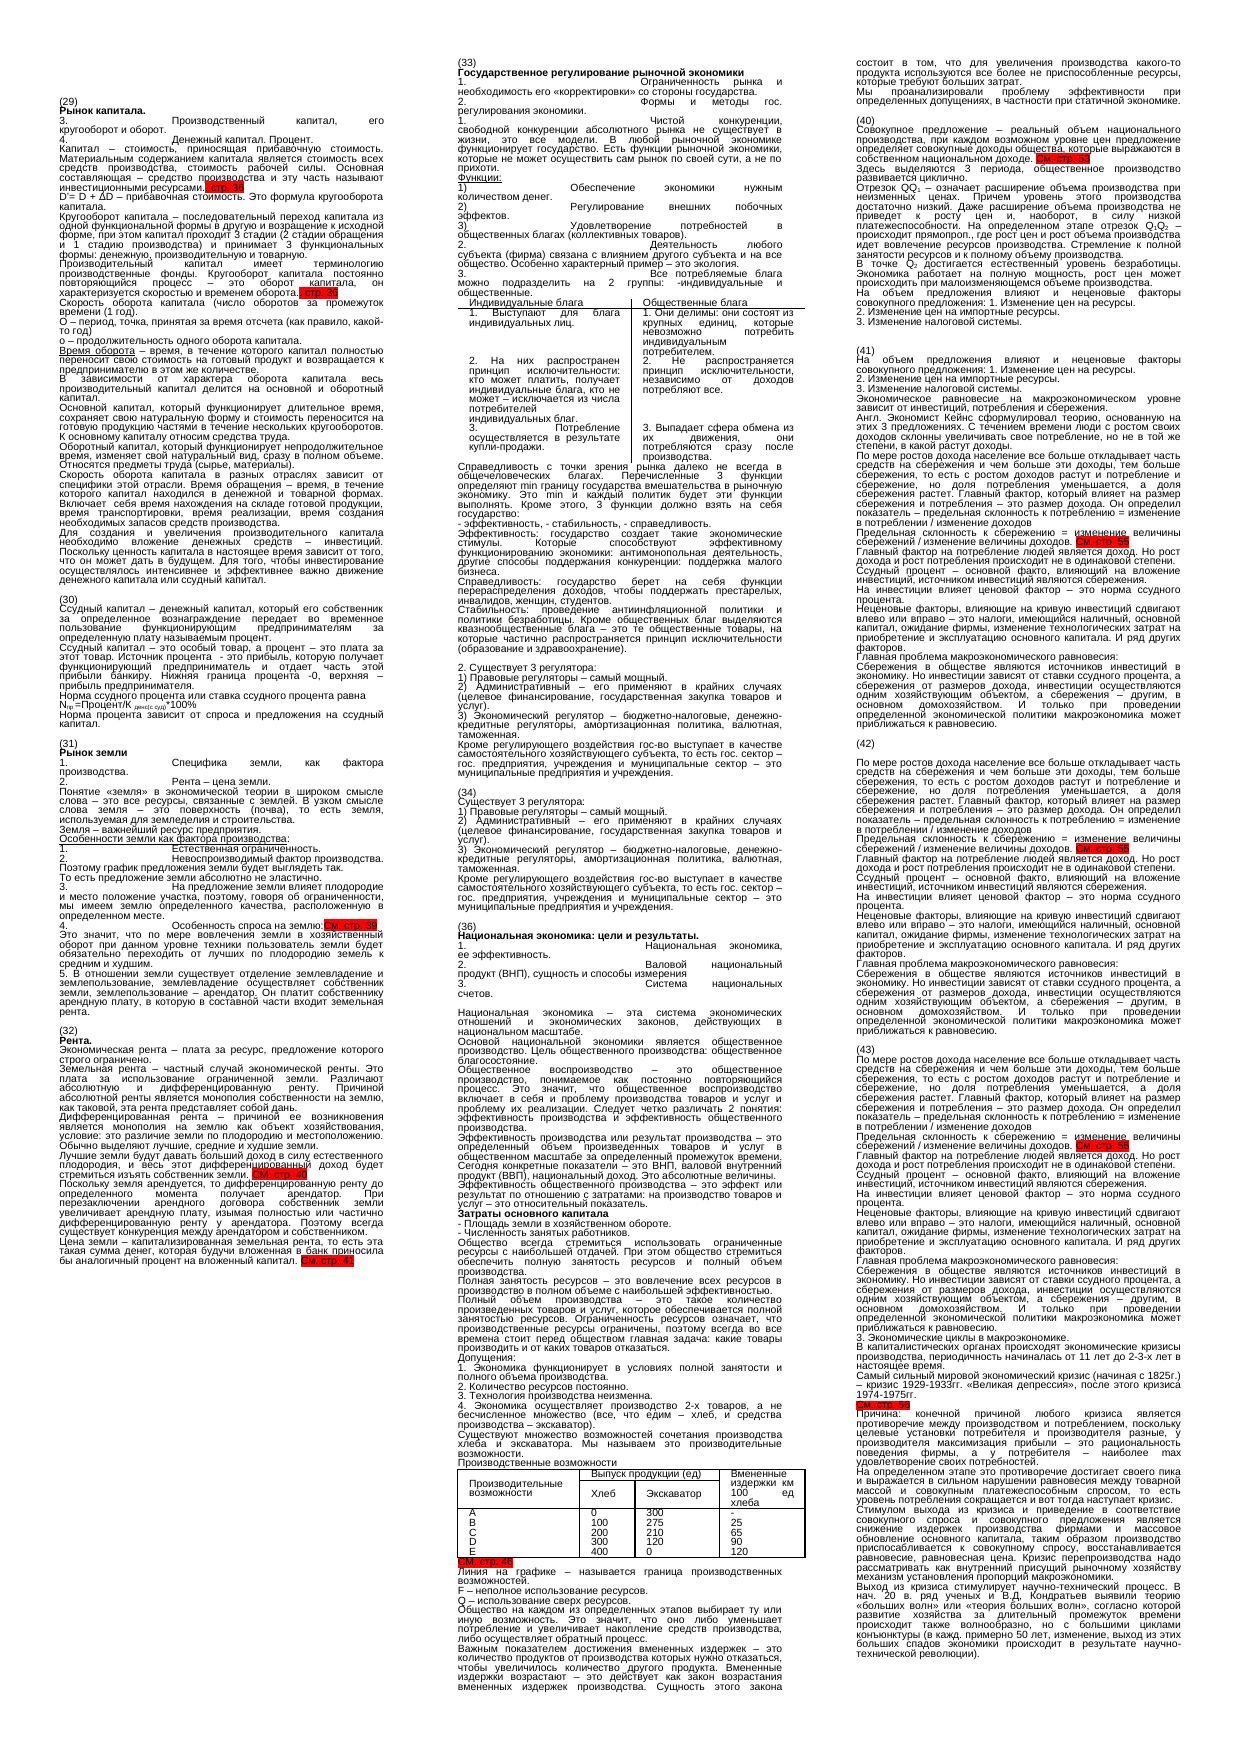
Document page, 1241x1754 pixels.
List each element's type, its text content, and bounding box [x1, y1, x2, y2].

text Здесь выделяются 3 периода, общественное производство развивается циклично. [856, 164, 1181, 184]
text В зависимости от характера оборота капитала весь производительный капитал делится на основной и оборотный капитал. [59, 375, 384, 404]
text Общество всегда стремиться использовать ограниченные ресурсы с наибольшей отдачей. При этом общество стремиться обеспечить полную занятость ресурсов и полный объем производства. [458, 1239, 782, 1277]
text Ссудный капитал – это особый товар, а процент – это плата за этот товар. Источник процента - это прибыль, которую получает функционирующий предприниматель и отдает часть этой прибыли банкиру. Нижняя граница процента -0, верхняя – прибыль предпринимателя. [59, 644, 384, 692]
text 2) Административный – его применяют в крайних случаях (целевое финансирование, государственная закупка товаров и услуг). [458, 683, 782, 712]
text На инвестиции влияет ценовой фактор – это норма ссудного процента. [856, 893, 1181, 912]
text На инвестиции влияет ценовой фактор – это норма ссудного процента. [856, 1190, 1181, 1209]
list Регулирование внешних побочных эффектов. [458, 203, 782, 222]
text Общественное воспроизводство – это общественное производство, понимаемое как постоянно повторяющийся процесс. Это значит, что общественное воспроизводство включает в себя и проблему производства товаров и услуг и проблему их реализации. Следует четко различать 2 понятия: эффективность производства и эффективность общественного производства. [458, 1066, 782, 1133]
text Существуют множество возможностей сочетания производства хлеба и экскаватора. Мы называем это производительные возможности. [458, 1431, 782, 1459]
text О – период, точка, принятая за время отсчета (как правило, какой-то год) [59, 318, 384, 337]
list Производственный капитал, его кругооборот и оборот. [59, 117, 384, 136]
text 4. Экономика осуществляет производство 2-х товаров, а не бесчисленное множество (все, что едим – хлеб, и средства производства – экскаватор). [458, 1402, 782, 1431]
table_cell Экскаватор [636, 1481, 719, 1508]
list Деятельность любого субъекта (фирма) связана с влиянием другого субъекта и на все общество. Особенно характерный пример – это экология. [458, 241, 782, 270]
text Производительный капитал имеет терминологию производственные фонды. Кругооборот капитала постоянно повторяющийся процесс – это оборот капитала, он характеризуется скоростью и временем оборота.. стр. 36 [59, 260, 384, 299]
text Это значит, что по мере вовлечения земли в хозяйственный оборот при данном уровне техники пользователь земли будет обязательно переходить от лучших по плодородию земель к средним и худшим. [59, 931, 384, 969]
list Невоспроизводимый фактор производства. Поэтому график предложения земли будет выглядеть так. [59, 854, 384, 874]
table_header Вмененные издержки км 100 ед хлеба [720, 1470, 804, 1508]
list На предложение земли влияет плодородие и место положение участка, поэтому, говоря об ограниченности, мы имеем землю определенного качества, расположенную в определенном месте. [59, 883, 384, 922]
text Скорость оборота капитала (число оборотов за промежуток времени (1 год). [59, 299, 384, 318]
text На объем предложения влияют и неценовые факторы совокупного предложения: 1. Изменение цен на ресурсы. [856, 356, 1181, 375]
list Все потребляемые блага можно подразделить на 2 группы: -индивидуальные и общественные. [458, 270, 782, 299]
list Обеспечение экономики нужным количеством денег. [458, 184, 782, 203]
list Специфика земли, как фактора производства. [59, 759, 384, 778]
table_header Производительные возможности [458, 1470, 579, 1508]
text Экономическая рента – плата за ресурс, предложение которого строго ограничено. [59, 1046, 384, 1065]
list Ограниченность рынка и необходимость его «корректировки» со стороны государства. [458, 78, 782, 97]
text Ссудный капитал – денежный капитал, который его собственник за определенное вознаграждение передает во временное пользование функционирующим предпринимателям за определенную плату называемым процент. [59, 605, 384, 644]
table_cell Хлеб [580, 1481, 634, 1508]
text Основой национальной экономики является общественное производство. Цель общественного производства: общественное благосостояние. [458, 1038, 782, 1066]
text 3) Экономический регулятор – бюджетно-налоговые, денежно-кредитные регуляторы, амортизационная политика, валютная, таможенная. [458, 712, 782, 741]
text Эффективность: государство создает такие экономические стимулы. Которые способствуют эффективному функционированию экономики: антимонопольная деятельность, другие способы поддержания конкуренции: поддержка малого бизнеса. [458, 530, 782, 578]
table_cell 2. На них распространен принцип исключительности: кто может платить, получает индивидуальные блага, кто не может – исключается из числа потребителей индивидуальных благ. [458, 357, 631, 424]
text 5. В отношении земли существует отделение землевладение и землепользование, землевладение осуществляет собственник земли, землепользование – арендатор. Он платит собственнику арендную плату, в которую в составной части входит земельная рента. [59, 969, 384, 1017]
list Чистой конкуренции, свободной конкуренции абсолютного рынка не существует в жизни, это все модели. В любой рыночной экономике функционирует государство. Есть функции рыночной экономики, которые не может осуществить сам рынок по своей сути, а не по прихоти. [458, 117, 782, 174]
text Предельная склонность к сбережению = изменение величины сбережений / изменение величины доходов. См. стр. 55 [856, 1132, 1181, 1152]
text На объем предложения влияют и неценовые факторы совокупного предложения: 1. Изменение цен на ресурсы. [856, 289, 1181, 308]
text Причина: конечной причиной любого кризиса является противоречие между производством и потреблением, поскольку целевые установки потребителя и производителя разные, у производителя максимизация прибыли – это рациональность поведения фирмы, а у потребителя – наиболее max удовлетворение своих потребностей. [856, 1410, 1181, 1468]
text Справедливость: государство берет на себя функции перераспределения доходов, чтобы поддержать престарелых, инвалидов, женщин, студентов. [458, 578, 782, 606]
text 3) Экономический регулятор – бюджетно-налоговые, денежно-кредитные регуляторы, амортизационная политика, валютная, таможенная. [458, 846, 782, 875]
text Стабильность: проведение антиинфляционной политики и политики безработицы. Кроме общественных благ выделяются квазнообщественные блага – это те общественные товары, на которые частично распространяется принцип исключительности (образование и здравоохранение). [458, 606, 782, 654]
table_cell 3. Потребление осуществляется в результате купли-продажи. [458, 424, 631, 463]
table_cell 1. Они делимы: они состоят из крупных единиц, которые невозможно потребить индивидуальным потребителем. [632, 309, 805, 357]
table_cell 1. Выступают для блага индивидуальных лиц. [458, 309, 631, 357]
text Национальная экономика – эта система экономических отношений и экономических законов, действующих в национальном масштабе. [458, 1009, 782, 1038]
text В капиталистических органах происходят экономические кризисы производства, периодичность начиналась от 11 лет до 2-3-х лет в настоящее время. [856, 1343, 1181, 1372]
text Линия на графике – называется граница производственных возможностей. [458, 1568, 782, 1587]
text 1. Экономика функционирует в условиях полной занятости и полного объема производства. [458, 1363, 782, 1383]
text Неценовые факторы, влияющие на кривую инвестиций сдвигают влево или вправо – это налоги, имеющийся наличный, основной капитал, ожидание фирмы, изменение технологических затрат на приобретение и эксплуатацию основного капитала. И ряд других факторов. [856, 912, 1181, 960]
list Формы и методы гос. регулирования экономики. [458, 97, 782, 117]
text Экономическое равновесие на макроэкономическом уровне зависит от инвестиций, потребления и сбережения. [856, 394, 1181, 414]
table_cell 3. Выпадает сфера обмена из их движения, они потребляются сразу после производства. [632, 424, 805, 463]
text Общество на каждом из определенных этапов выбирает ту или иную возможность. Это значит, что оно либо уменьшает потребление и увеличивает накопление средств производства, либо осуществляет обратный процесс. [458, 1606, 782, 1644]
list Удовлетворение потребностей в общественных благах (коллективных товаров). [458, 222, 782, 241]
text D’= D + ∆D – прибавочная стоимость. Это формула кругооборота капитала. [59, 193, 384, 212]
text На инвестиции влияет ценовой фактор – это норма ссудного процента. [856, 586, 1181, 605]
text 2) Административный – его применяют в крайних случаях (целевое финансирование, государственная закупка товаров и услуг). [458, 817, 782, 846]
text Неценовые факторы, влияющие на кривую инвестиций сдвигают влево или вправо – это налоги, имеющийся наличный, основной капитал, ожидание фирмы, изменение технологических затрат на приобретение и эксплуатацию основного капитала. И ряд других факторов. [856, 605, 1181, 653]
text Сбережения в обществе являются источников инвестиций в экономику. Но инвестиции зависят от ставки ссудного процента, а сбережения от размеров дохода, инвестиции осуществляются одним хозяйствующим объектом, а сбережения – другим, в основном домохозяйством. И только при проведении определенной экономической политики макроэкономика может приближаться к равновесию. [856, 969, 1181, 1037]
text Неценовые факторы, влияющие на кривую инвестиций сдвигают влево или вправо – это налоги, имеющийся наличный, основной капитал, ожидание фирмы, изменение технологических затрат на приобретение и эксплуатацию основного капитала. И ряд других факторов. [856, 1209, 1181, 1257]
list Система национальных счетов. [458, 980, 782, 999]
list Национальная экономика, ее эффективность. [458, 942, 782, 961]
list Валовой национальный продукт (ВНП), сущность и способы измерения [458, 961, 782, 980]
table_cell 2. Не распространяется принцип исключительности, независимо от доходов потребляют все. [632, 357, 805, 424]
text Самый сильный мировой экономический кризис (начиная с 1825г.) – кризис 1929-1933гг. «Великая депрессия», после этого кризиса 1974-1975гг. [856, 1372, 1181, 1401]
text Справедливость с точки зрения рынка далеко не всегда в общечеловеческих благах. Перечисленные 3 функции определяют min границу государства вмешательства в рыночную экономику. Это min и каждый политик будет эти функции выполнять. Кроме этого, 3 функции должно взять на себя государство: [458, 463, 782, 520]
text Норма процента зависит от спроса и предложения на ссудный капитал. [59, 711, 384, 730]
